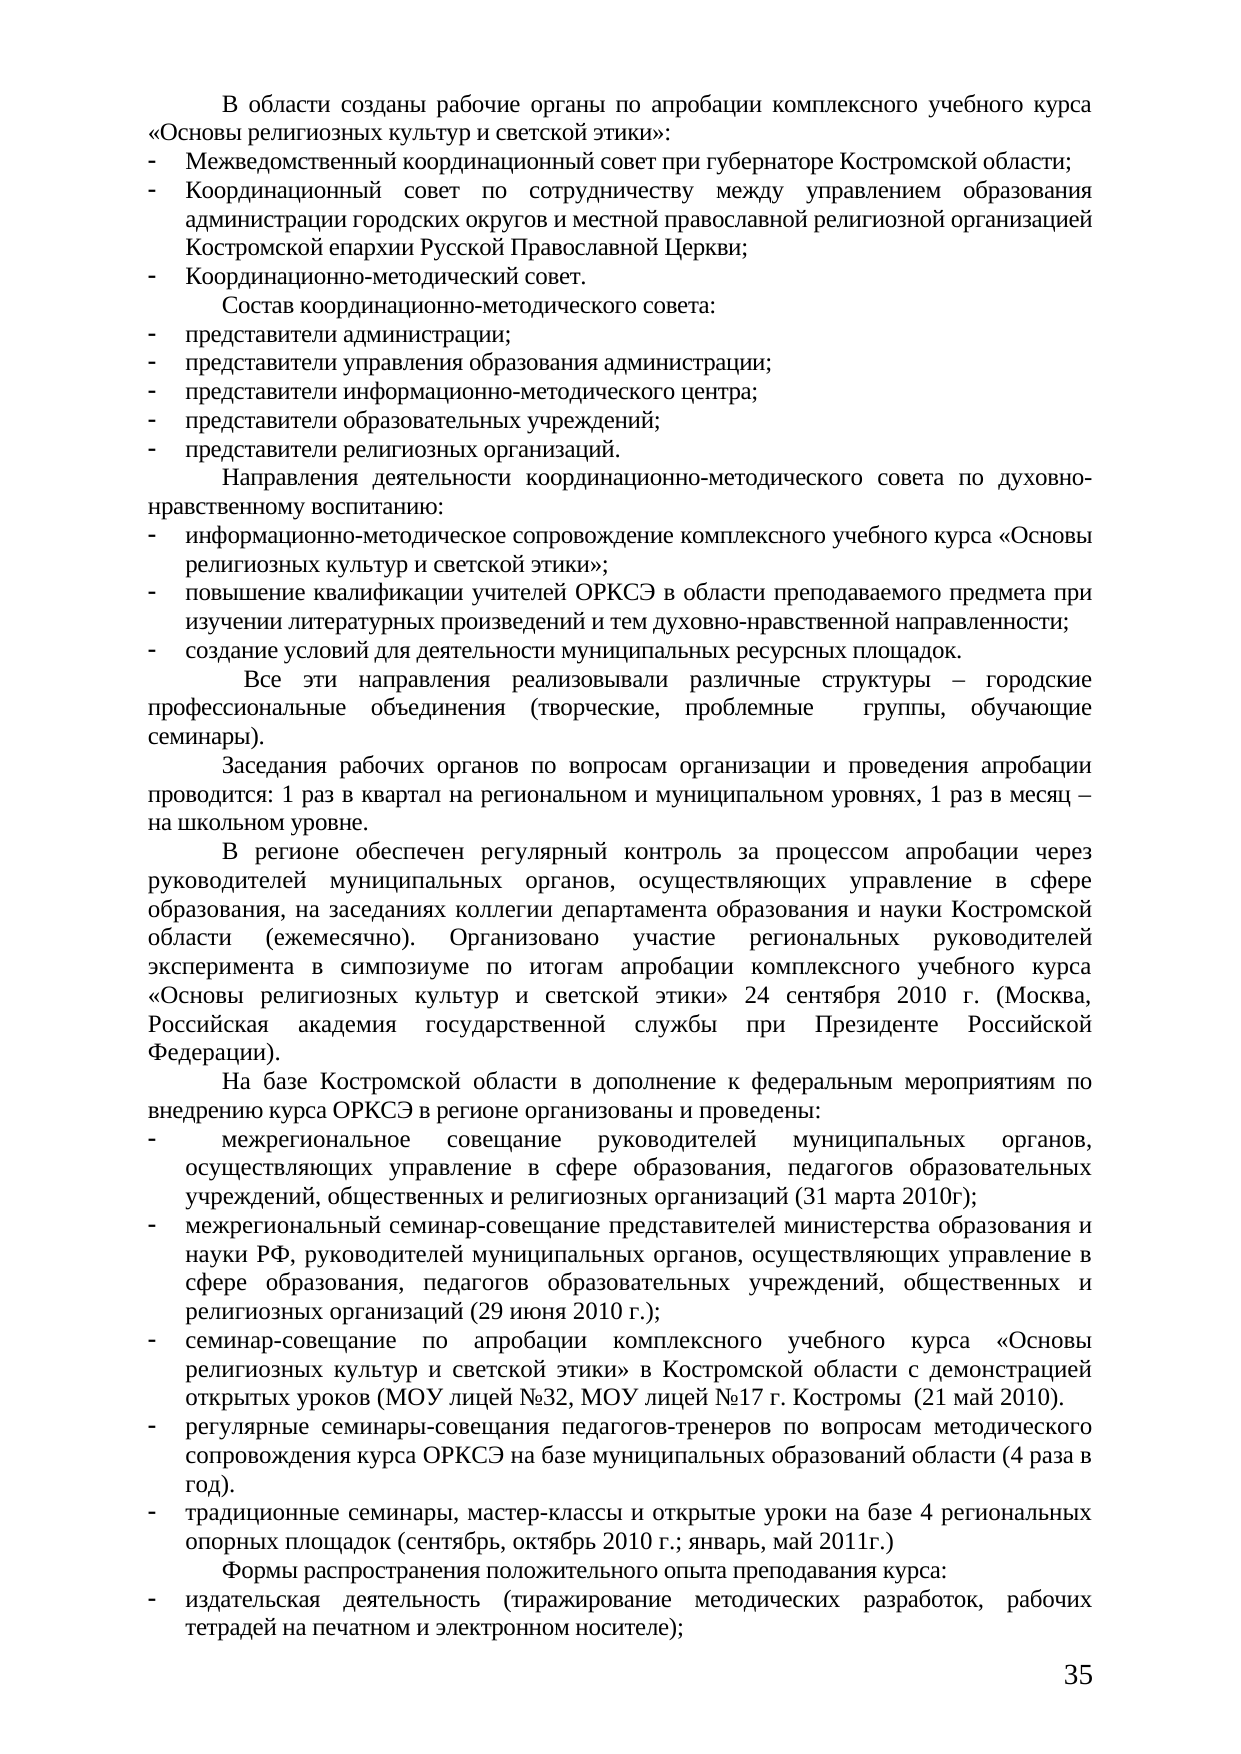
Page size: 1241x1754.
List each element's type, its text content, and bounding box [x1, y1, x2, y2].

list межрегиональный семинар-совещание представителей министерства образования и науки РФ, руководителей муниципальных органов, осуществляющих управление в сфере образования, педагогов образовательных учреждений, общественных и религиозных организаций (29 июня 2010 г.); [148, 1210, 1093, 1325]
list традиционные семинары, мастер-классы и открытые уроки на базе 4 региональных опорных площадок (сентябрь, октябрь 2010 г.; январь, май 2011г.) [148, 1497, 1093, 1555]
list Координационный совет по сотрудничеству между управлением образования администрации городских округов и местной православной религиозной организацией Костромской епархии Русской Православной Церкви; [148, 175, 1093, 261]
text Заседания рабочих органов по вопросам организации и проведения апробации проводится: 1 раз в квартал на региональном и муниципальном уровнях, 1 раз в месяц – на школьном уровне. [148, 750, 1093, 836]
text На базе Костромской области в дополнение к федеральным мероприятиям по внедрению курса ОРКСЭ в регионе организованы и проведены: [148, 1066, 1093, 1124]
list представители управления образования администрации; [148, 347, 1093, 376]
text Все эти направления реализовывали различные структуры – городские профессиональные объединения (творческие, проблемные группы, обучающие семинары). [148, 664, 1093, 750]
list повышение квалификации учителей ОРКСЭ в области преподаваемого предмета при изучении литературных произведений и тем духовно-нравственной направленности; [148, 577, 1093, 635]
list Координационно-методический совет. [148, 261, 1093, 290]
list представители администрации; [148, 319, 1093, 347]
list представители образовательных учреждений; [148, 405, 1093, 434]
list создание условий для деятельности муниципальных ресурсных площадок. [148, 635, 1093, 664]
text В области созданы рабочие органы по апробации комплексного учебного курса «Основы религиозных культур и светской этики»: [148, 89, 1093, 146]
list регулярные семинары-совещания педагогов-тренеров по вопросам методического сопровождения курса ОРКСЭ на базе муниципальных образований области (4 раза в год). [148, 1411, 1093, 1497]
text Состав координационно-методического совета: [148, 290, 1093, 319]
list представители религиозных организаций. [148, 434, 1093, 462]
text Формы распространения положительного опыта преподавания курса: [148, 1555, 1093, 1584]
text Направления деятельности координационно-методического совета по духовно-нравственному воспитанию: [148, 462, 1093, 520]
list межрегиональное совещание руководителей муниципальных органов, осуществляющих управление в сфере образования, педагогов образовательных учреждений, общественных и религиозных организаций (31 марта 2010г); [148, 1124, 1093, 1210]
list представители информационно-методического центра; [148, 376, 1093, 405]
text В регионе обеспечен регулярный контроль за процессом апробации через руководителей муниципальных органов, осуществляющих управление в сфере образования, на заседаниях коллегии департамента образования и науки Костромской области (ежемесячно). Организовано участие региональных руководителей эксперимента в симпозиуме по итогам апробации комплексного учебного курса «Основы религиозных культур и светской этики» 24 сентября 2010 г. (Москва, Российская академия государственной службы при Президенте Российской Федерации). [148, 836, 1093, 1066]
list информационно-методическое сопровождение комплексного учебного курса «Основы религиозных культур и светской этики»; [148, 520, 1093, 577]
list издательская деятельность (тиражирование методических разработок, рабочих тетрадей на печатном и электронном носителе); [148, 1584, 1093, 1641]
list семинар-совещание по апробации комплексного учебного курса «Основы религиозных культур и светской этики» в Костромской области с демонстрацией открытых уроков (МОУ лицей №32, МОУ лицей №17 г. Костромы (21 май 2010). [148, 1325, 1093, 1411]
list Межведомственный координационный совет при губернаторе Костромской области; [148, 146, 1093, 175]
